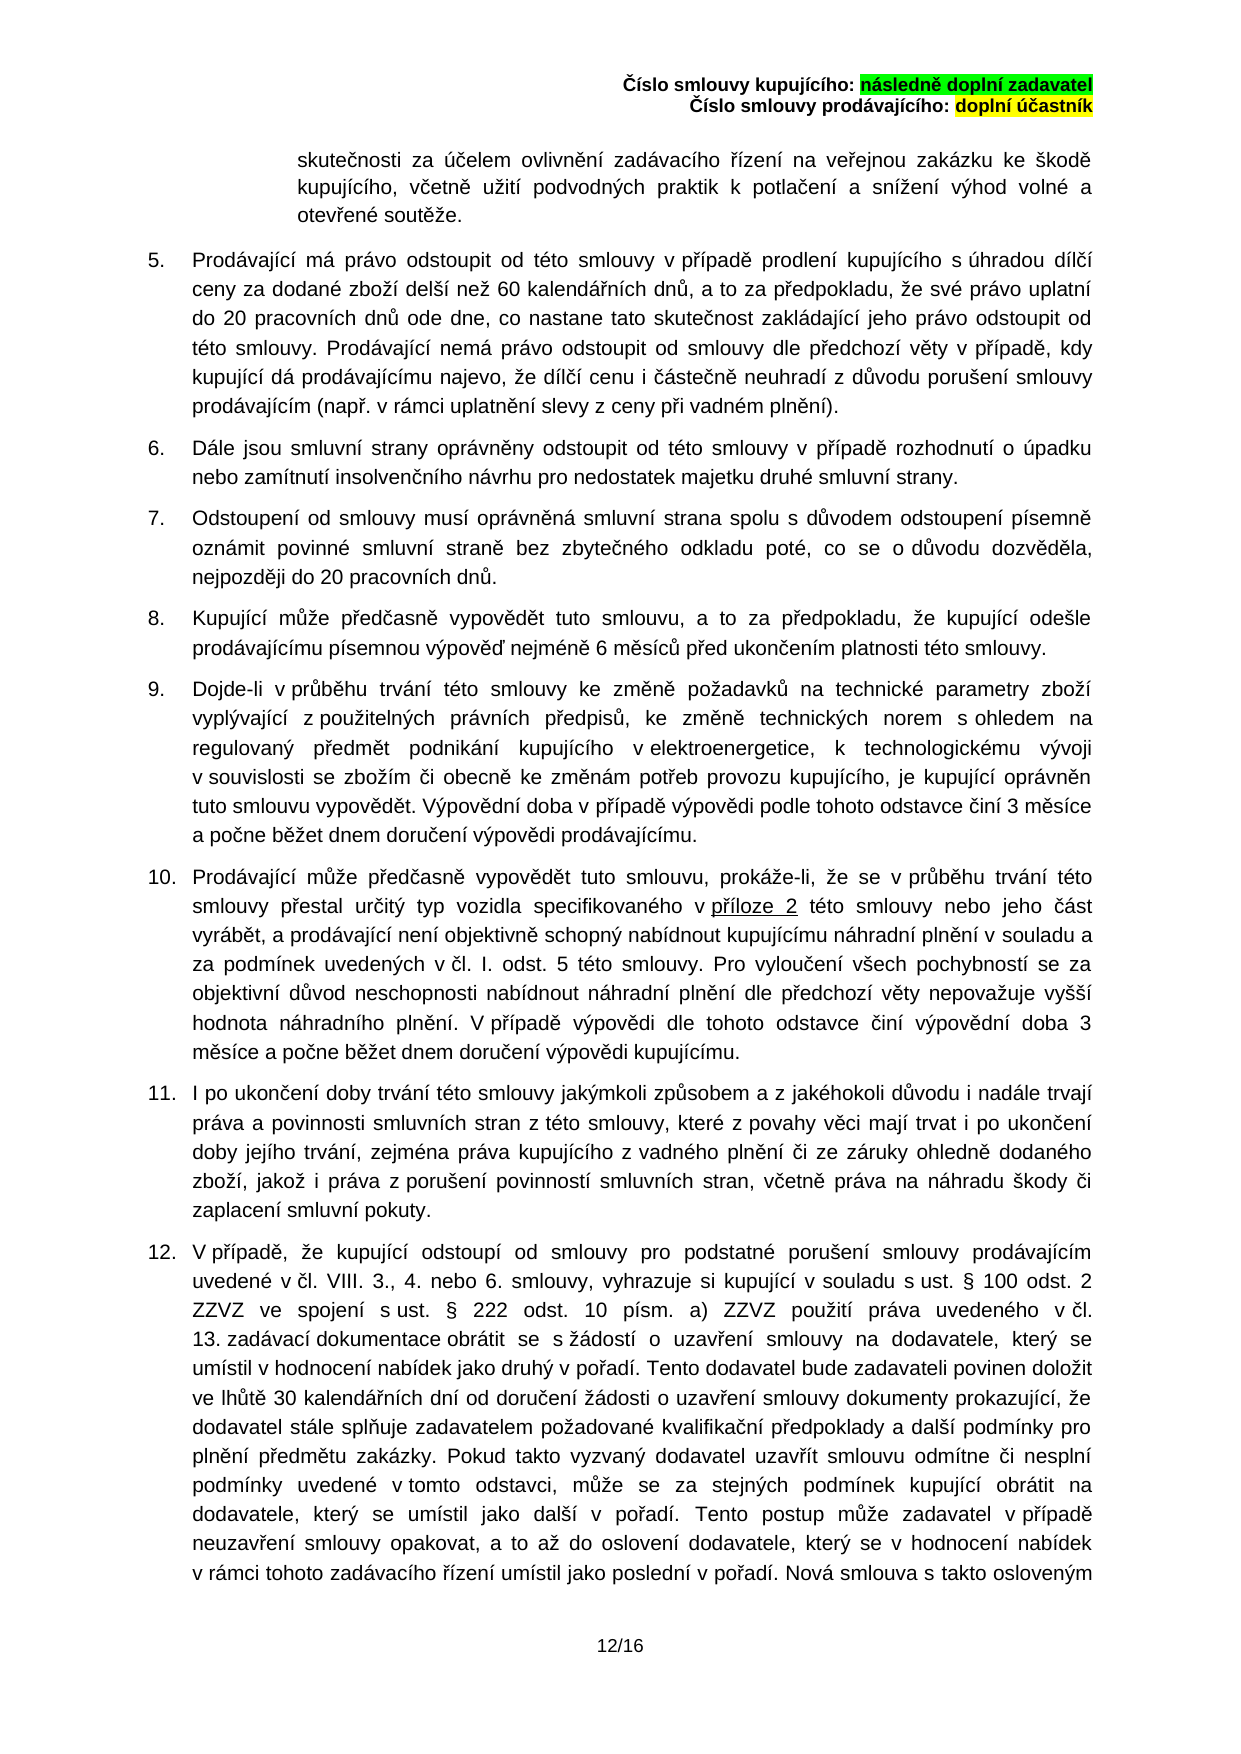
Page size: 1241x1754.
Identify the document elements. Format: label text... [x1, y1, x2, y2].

list Prodávající může předčasně vypovědět tuto smlouvu, prokáže-li, že se v průběhu trvání této smlouvy přestal určitý typ vozidla specifikovaného v příloze 2 této smlouvy nebo jeho část vyrábět, a prodávající není objektivně schopný nabídnout kupujícímu náhradní plnění v souladu a za podmínek uvedených v čl. I. odst. 5 této smlouvy. Pro vyloučení všech pochybností se za objektivní důvod neschopnosti nabídnout náhradní plnění dle předchozí věty nepovažuje vyšší hodnota náhradního plnění. V případě výpovědi dle tohoto odstavce činí výpovědní doba 3 měsíce a počne běžet dnem doručení výpovědi kupujícímu. [148, 859, 1093, 1063]
list Kupující může předčasně vypovědět tuto smlouvu, a to za předpokladu, že kupující odešle prodávajícímu písemnou výpověď nejméně 6 měsíců před ukončením platnosti této smlouvy. [148, 601, 1093, 659]
list I po ukončení doby trvání této smlouvy jakýmkoli způsobem a z jakéhokoli důvodu i nadále trvají práva a povinnosti smluvních stran z této smlouvy, které z povahy věci mají trvat i po ukončení doby jejího trvání, zejména práva kupujícího z vadného plnění či ze záruky ohledně dodaného zboží, jakož i práva z porušení povinností smluvních stran, včetně práva na náhradu škody či zaplacení smluvní pokuty. [148, 1076, 1093, 1222]
list Prodávající má právo odstoupit od této smlouvy v případě prodlení kupujícího s úhradou dílčí ceny za dodané zboží delší než 60 kalendářních dnů, a to za předpokladu, že své právo uplatní do 20 pracovních dnů ode dne, co nastane tato skutečnost zakládající jeho právo odstoupit od této smlouvy. Prodávající nemá právo odstoupit od smlouvy dle předchozí věty v případě, kdy kupující dá prodávajícímu najevo, že dílčí cenu i částečně neuhradí z důvodu porušení smlouvy prodávajícím (např. v rámci uplatnění slevy z ceny při vadném plnění). [148, 243, 1093, 418]
list Dojde-li v průběhu trvání této smlouvy ke změně požadavků na technické parametry zboží vyplývající z použitelných právních předpisů, ke změně technických norem s ohledem na regulovaný předmět podnikání kupujícího v elektroenergetice, k technologickému vývoji v souvislosti se zbožím či obecně ke změnám potřeb provozu kupujícího, je kupující oprávněn tuto smlouvu vypovědět. Výpovědní doba v případě výpovědi podle tohoto odstavce činí 3 měsíce a počne běžet dnem doručení výpovědi prodávajícímu. [148, 672, 1093, 847]
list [148, 1234, 1093, 1584]
list Odstoupení od smlouvy musí oprávněná smluvní strana spolu s důvodem odstoupení písemně oznámit povinné smluvní straně bez zbytečného odkladu poté, co se o důvodu dozvěděla, nejpozději do 20 pracovních dnů. [148, 501, 1093, 588]
list Dále jsou smluvní strany oprávněny odstoupit od této smlouvy v případě rozhodnutí o úpadku nebo zamítnutí insolvenčního návrhu pro nedostatek majetku druhé smluvní strany. [148, 430, 1093, 488]
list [260, 148, 1093, 227]
